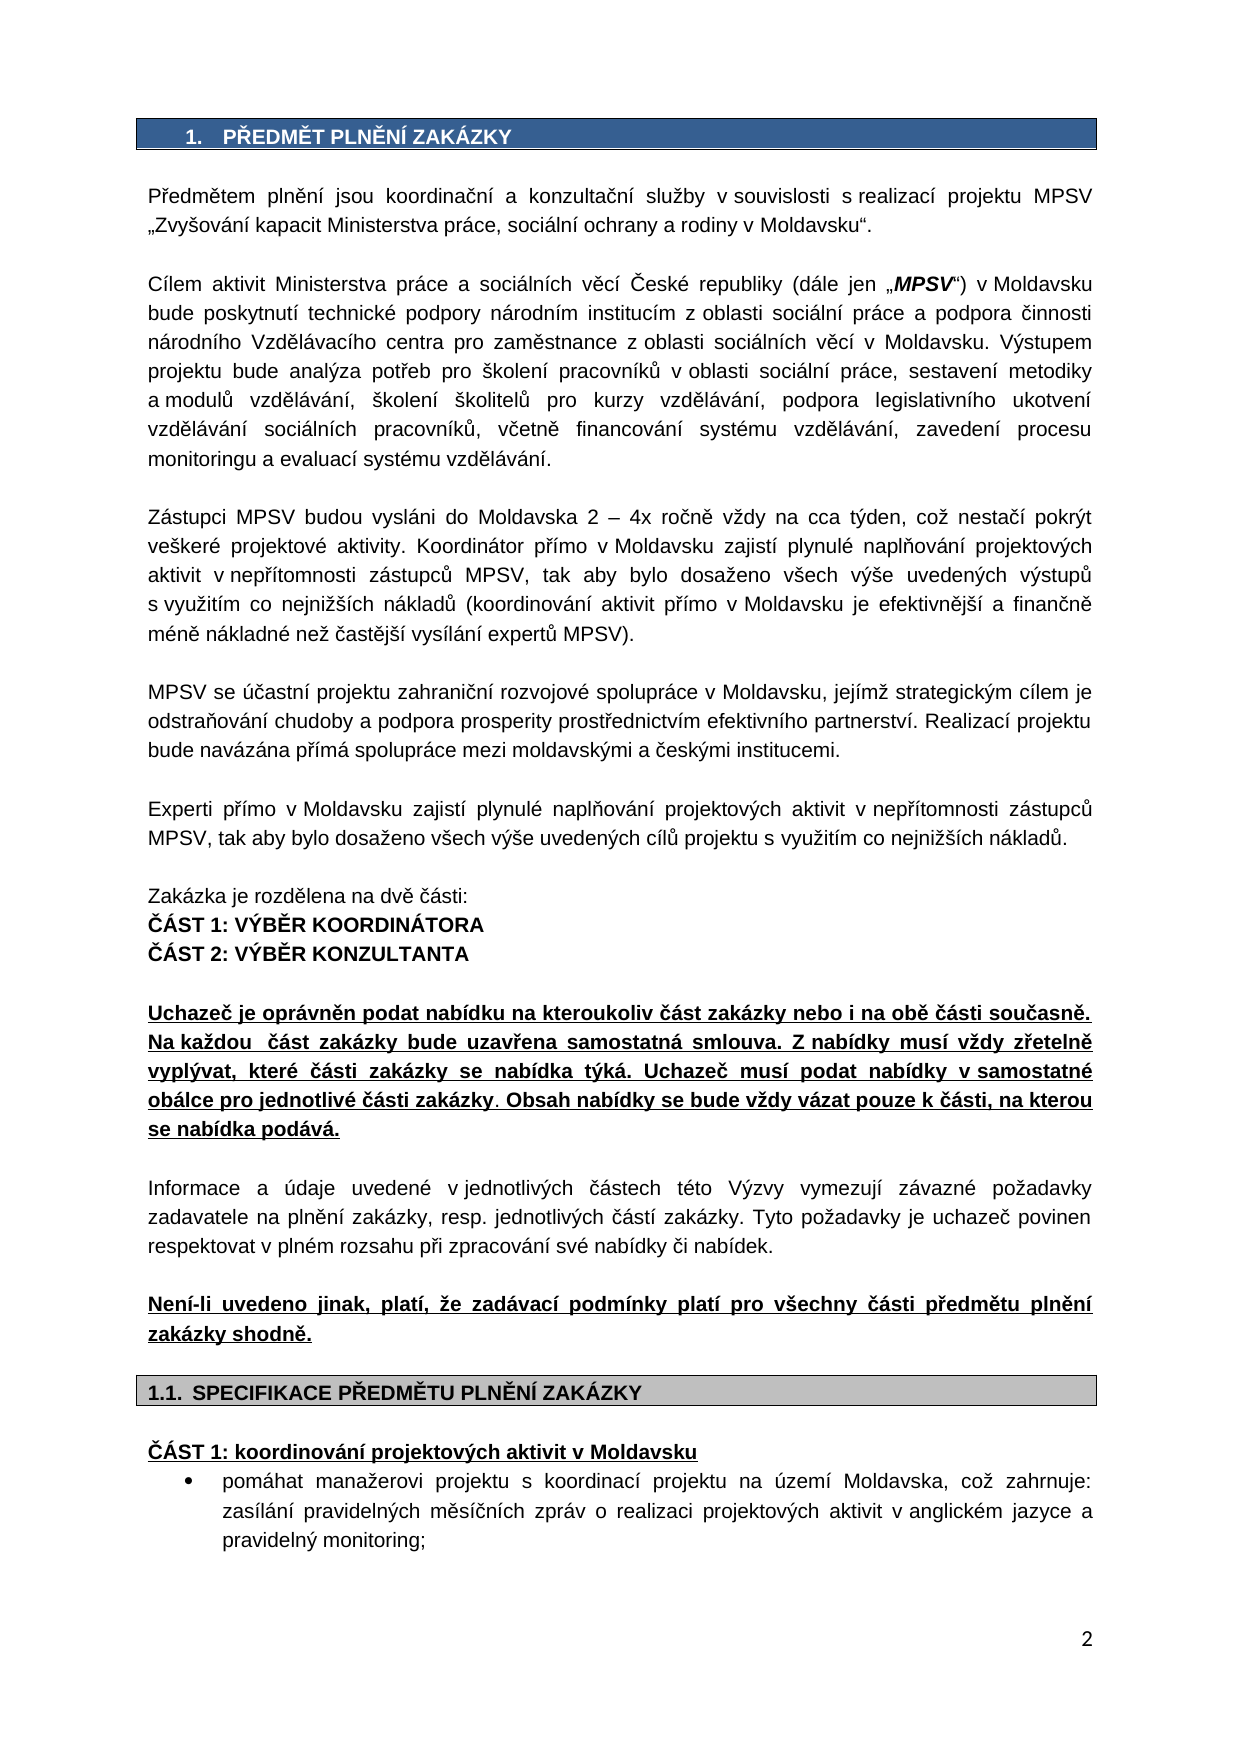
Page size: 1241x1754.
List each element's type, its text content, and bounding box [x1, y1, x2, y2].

list pomáhat manažerovi projektu s koordinací projektu na území Moldavska, což zahrnuje: zasílání pravidelných měsíčních zpráv o realizaci projektových aktivit v anglickém jazyce a pravidelný monitoring; [185, 1464, 1093, 1552]
text Informace a údaje uvedené v jednotlivých částech této Výzvy vymezují závazné požadavky zadavatele na plnění zakázky, resp. jednotlivých částí zakázky. Tyto požadavky je uchazeč povinen respektovat v plném rozsahu při zpracování své nabídky či nabídek. [148, 1170, 1093, 1258]
text Uchazeč je oprávněn podat nabídku na kteroukoliv část zakázky nebo i na obě části současně. Na každou část zakázky bude uzavřena samostatná smlouva. Z nabídky musí vždy zřetelně vyplývat, které části zakázky se nabídka týká. Uchazeč musí podat nabídky v samostatné obálce pro jednotlivé části zakázky. Obsah nabídky se bude vždy vázat pouze k části, na kterou se nabídka podává. [148, 995, 1093, 1051]
text Uchazeč je oprávněn podat nabídku na kteroukoliv část zakázky nebo i na obě části současně. Na každou část zakázky bude uzavřena samostatná smlouva. Z nabídky musí vždy zřetelně vyplývat, které části zakázky se nabídka týká. Uchazeč musí podat nabídky v samostatné obálce pro jednotlivé části zakázky. Obsah nabídky se bude vždy vázat pouze k části, na kterou se nabídka podává. [148, 1081, 1093, 1109]
text MPSV se účastní projektu zahraniční rozvojové spolupráce v Moldavsku, jejímž strategickým cílem je odstraňování chudoby a podpora prosperity prostřednictvím efektivního partnerství. Realizací projektu bude navázána přímá spolupráce mezi moldavskými a českými institucemi. [148, 674, 1093, 762]
text Není-li uvedeno jinak, platí, že zadávací podmínky platí pro všechny části předmětu plnění zakázky shodně. [148, 1287, 1093, 1313]
text Zástupci MPSV budou vysláni do Moldavska 2 – 4x ročně vždy na cca týden, což nestačí pokrýt veškeré projektové aktivity. Koordinátor přímo v Moldavsku zajistí plynulé naplňování projektových aktivit v nepřítomnosti zástupců MPSV, tak aby bylo dosaženo všech výše uvedených výstupů s využitím co nejnižších nákladů (koordinování aktivit přímo v Moldavsku je efektivnější a finančně méně nákladné než častější vysílání expertů MPSV). [148, 499, 1093, 645]
table_header ČÁST 1: koordinování projektových aktivit v Moldavsku [136, 1435, 1096, 1464]
text Uchazeč je oprávněn podat nabídku na kteroukoliv část zakázky nebo i na obě části současně. Na každou část zakázky bude uzavřena samostatná smlouva. Z nabídky musí vždy zřetelně vyplývat, které části zakázky se nabídka týká. Uchazeč musí podat nabídky v samostatné obálce pro jednotlivé části zakázky. Obsah nabídky se bude vždy vázat pouze k části, na kterou se nabídka podává. [148, 1052, 1093, 1080]
table_header PŘEDMĚT PLNĚNÍ ZAKÁZKY [137, 119, 1096, 148]
text Uchazeč je oprávněn podat nabídku na kteroukoliv část zakázky nebo i na obě části současně. Na každou část zakázky bude uzavřena samostatná smlouva. Z nabídky musí vždy zřetelně vyplývat, které části zakázky se nabídka týká. Uchazeč musí podat nabídky v samostatné obálce pro jednotlivé části zakázky. Obsah nabídky se bude vždy vázat pouze k části, na kterou se nabídka podává. [148, 1110, 1093, 1141]
text ČÁST 2: VÝBĚR KONZULTANTA [148, 937, 1093, 966]
text ČÁST 1: VÝBĚR KOORDINÁTORA [148, 908, 1093, 937]
text Cílem aktivit Ministerstva práce a sociálních věcí České republiky (dále jen „MPSV“) v Moldavsku bude poskytnutí technické podpory národním institucím z oblasti sociální práce a podpora činnosti národního Vzdělávacího centra pro zaměstnance z oblasti sociálních věcí v Moldavsku. Výstupem projektu bude analýza potřeb pro školení pracovníků v oblasti sociální práce, sestavení metodiky a modulů vzdělávání, školení školitelů pro kurzy vzdělávání, podpora legislativního ukotvení vzdělávání sociálních pracovníků, včetně financování systému vzdělávání, zavedení procesu monitoringu a evaluací systému vzdělávání. [148, 266, 1093, 470]
text Předmětem plnění jsou koordinační a konzultační služby v souvislosti s realizací projektu MPSV „Zvyšování kapacit Ministerstva práce, sociální ochrany a rodiny v Moldavsku“. [148, 179, 1093, 237]
table_header SPECIFIKACE PŘEDMĚTU PLNĚNÍ ZAKÁZKY [137, 1376, 1096, 1405]
text Není-li uvedeno jinak, platí, že zadávací podmínky platí pro všechny části předmětu plnění zakázky shodně. [148, 1314, 1093, 1345]
text Zakázka je rozdělena na dvě části: [148, 879, 1093, 908]
text Experti přímo v Moldavsku zajistí plynulé naplňování projektových aktivit v nepřítomnosti zástupců MPSV, tak aby bylo dosaženo všech výše uvedených cílů projektu s využitím co nejnižších nákladů. [148, 791, 1093, 849]
